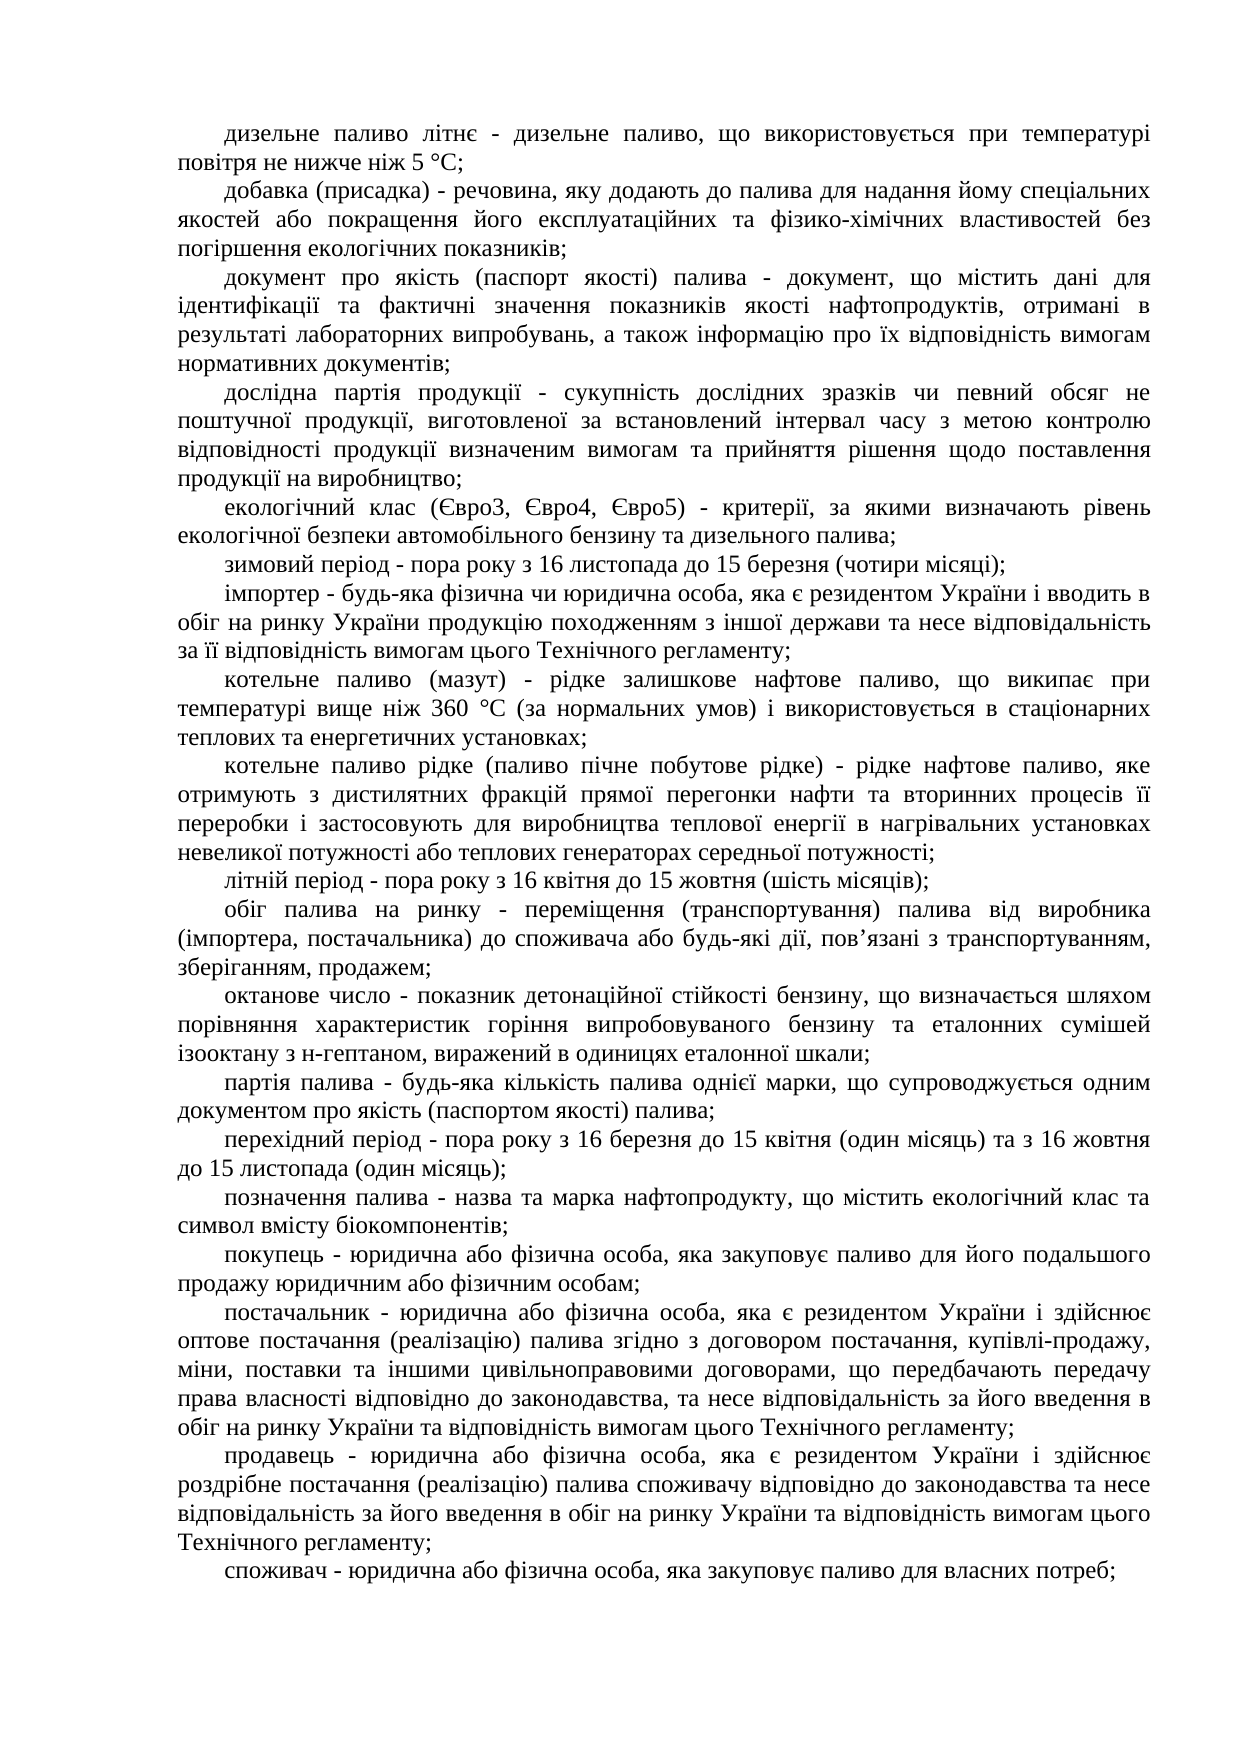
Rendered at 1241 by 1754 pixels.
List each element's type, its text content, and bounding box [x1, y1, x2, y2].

text дослідна партія продукції - сукупність дослідних зразків чи певний обсяг не поштучної продукції, виготовленої за встановлений інтервал часу з метою контролю відповідності продукції визначеним вимогам та прийняття рішення щодо поставлення продукції на виробництво; [177, 377, 1152, 492]
text екологічний клас (Євро3, Євро4, Євро5) - критерії, за якими визначають рівень екологічної безпеки автомобільного бензину та дизельного палива; [177, 492, 1152, 549]
text постачальник - юридична або фізична особа, яка є резидентом України і здійснює оптове постачання (реалізацію) палива згідно з договором постачання, купівлі-продажу, міни, поставки та іншими цивільноправовими договорами, що передбачають передачу права власності відповідно до законодавства, та несе відповідальність за його введення в обіг на ринку України та відповідність вимогам цього Технічного регламенту; [177, 1297, 1152, 1441]
text літній період - пора року з 16 квітня до 15 жовтня (шість місяців); [177, 866, 1152, 894]
text дизельне паливо літнє - дизельне паливо, що використовується при температурі повітря не нижче ніж 5 °С; [177, 118, 1152, 176]
text перехідний період - пора року з 16 березня до 15 квітня (один місяць) та з 16 жовтня до 15 листопада (один місяць); [177, 1124, 1152, 1182]
text продавець - юридична або фізична особа, яка є резидентом України і здійснює роздрібне постачання (реалізацію) палива споживачу відповідно до законодавства та несе відповідальність за його введення в обіг на ринку України та відповідність вимогам цього Технічного регламенту; [177, 1441, 1152, 1556]
text котельне паливо рідке (паливо пічне побутове рідке) - рідке нафтове паливо, яке отримують з дистилятних фракцій прямої перегонки нафти та вторинних процесів її переробки і застосовують для виробництва теплової енергії в нагрівальних установках невеликої потужності або теплових генераторах середньої потужності; [177, 751, 1152, 866]
text позначення палива - назва та марка нафтопродукту, що містить екологічний клас та символ вмісту біокомпонентів; [177, 1182, 1152, 1239]
text партія палива - будь-яка кількість палива однієї марки, що супроводжується одним документом про якість (паспортом якості) палива; [177, 1067, 1152, 1124]
text покупець - юридична або фізична особа, яка закуповує паливо для його подальшого продажу юридичним або фізичним особам; [177, 1239, 1152, 1297]
text котельне паливо (мазут) - рідке залишкове нафтове паливо, що википає при температурі вище ніж 360 °С (за нормальних умов) і використовується в стаціонарних теплових та енергетичних установках; [177, 664, 1152, 751]
text октанове число - показник детонаційної стійкості бензину, що визначається шляхом порівняння характеристик горіння випробовуваного бензину та еталонних сумішей ізооктану з н-гептаном, виражений в одиницях еталонної шкали; [177, 981, 1152, 1067]
text споживач - юридична або фізична особа, яка закуповує паливо для власних потреб; [177, 1556, 1152, 1584]
text документ про якість (паспорт якості) палива - документ, що містить дані для ідентифікації та фактичні значення показників якості нафтопродуктів, отримані в результаті лабораторних випробувань, а також інформацію про їх відповідність вимогам нормативних документів; [177, 262, 1152, 377]
text імпортер - будь-яка фізична чи юридична особа, яка є резидентом України і вводить в обіг на ринку України продукцію походженням з іншої держави та несе відповідальність за її відповідність вимогам цього Технічного регламенту; [177, 578, 1152, 664]
text обіг палива на ринку - переміщення (транспортування) палива від виробника (імпортера, постачальника) до споживача або будь-які дії, пов’язані з транспортуванням, зберіганням, продажем; [177, 894, 1152, 981]
text добавка (присадка) - речовина, яку додають до палива для надання йому спеціальних якостей або покращення його експлуатаційних та фізико-хімічних властивостей без погіршення екологічних показників; [177, 176, 1152, 262]
text зимовий період - пора року з 16 листопада до 15 березня (чотири місяці); [177, 549, 1152, 578]
